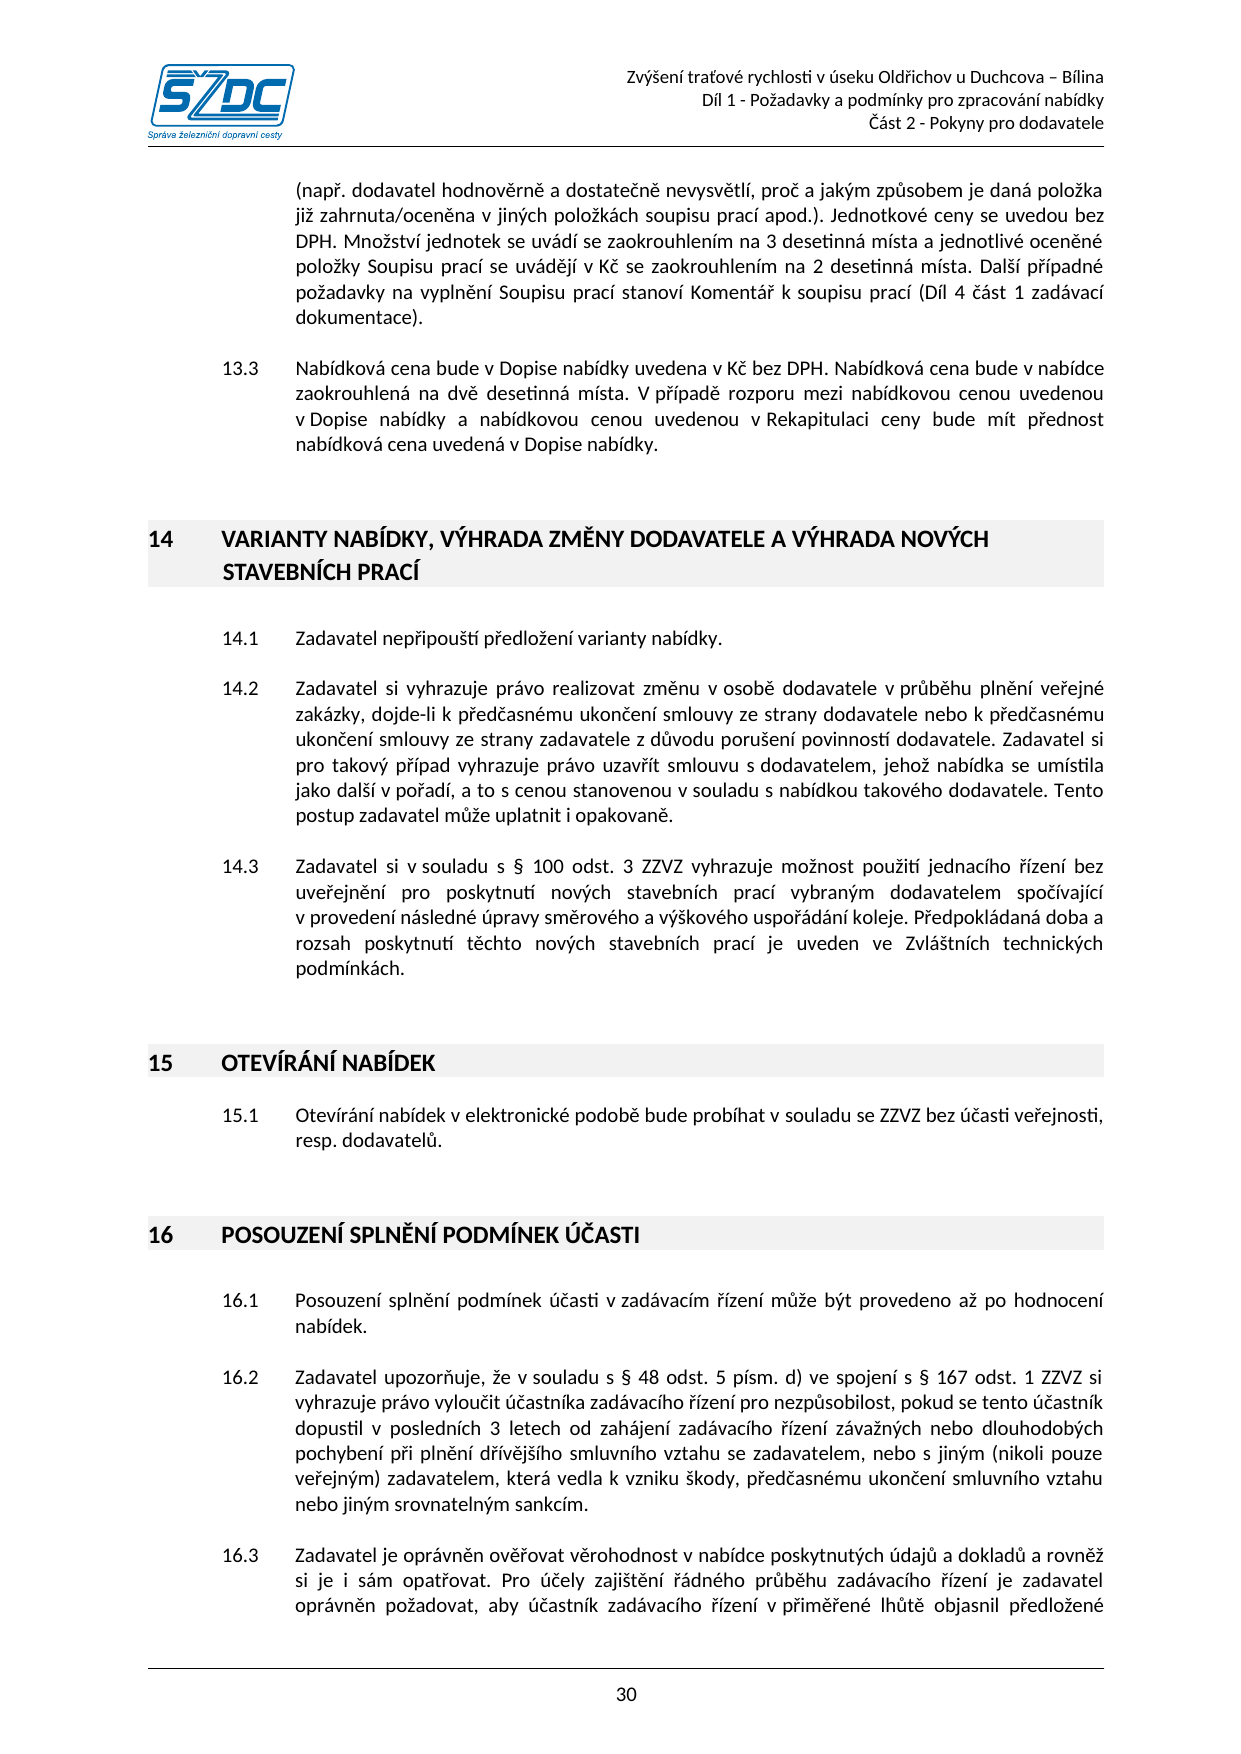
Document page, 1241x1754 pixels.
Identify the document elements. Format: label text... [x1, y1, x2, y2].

subtitle POSOUZENÍ SPLNĚNÍ PODMÍNEK ÚČASTI [148, 1216, 1104, 1250]
list Zadavatel nepřipouští předložení varianty nabídky. [222, 625, 1104, 650]
list Posouzení splnění podmínek účasti v zadávacím řízení může být provedeno až po hodnocení nabídek. [222, 1288, 1104, 1338]
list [222, 177, 1104, 330]
list Zadavatel si v souladu s § 100 odst. 3 ZZVZ vyhrazuje možnost použití jednacího řízení bez uveřejnění pro poskytnutí nových stavebních prací vybraným dodavatelem spočívající v provedení následné úpravy směrového a výškového uspořádání koleje. Předpokládaná doba a rozsah poskytnutí těchto nových stavebních prací je uveden ve Zvláštních technických podmínkách. [222, 853, 1104, 981]
list Otevírání nabídek v elektronické podobě bude probíhat v souladu se ZZVZ bez účasti veřejnosti, resp. dodavatelů. [222, 1102, 1104, 1153]
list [222, 1542, 1104, 1618]
subtitle OTEVÍRÁNÍ NABÍDEK [148, 1044, 1104, 1077]
list Zadavatel upozorňuje, že v souladu s § 48 odst. 5 písm. d) ve spojení s § 167 odst. 1 ZZVZ si vyhrazuje právo vyloučit účastníka zadávacího řízení pro nezpůsobilost, pokud se tento účastník dopustil v posledních 3 letech od zahájení zadávacího řízení závažných nebo dlouhodobých pochybení při plnění dřívějšího smluvního vztahu se zadavatelem, nebo s jiným (nikoli pouze veřejným) zadavatelem, která vedla k vzniku škody, předčasnému ukončení smluvního vztahu nebo jiným srovnatelným sankcím. [222, 1364, 1104, 1516]
list Zadavatel si vyhrazuje právo realizovat změnu v osobě dodavatele v průběhu plnění veřejné zakázky, dojde-li k předčasnému ukončení smlouvy ze strany dodavatele nebo k předčasnému ukončení smlouvy ze strany zadavatele z důvodu porušení povinností dodavatele. Zadavatel si pro takový případ vyhrazuje právo uzavřít smlouvu s dodavatelem, jehož nabídka se umístila jako další v pořadí, a to s cenou stanovenou v souladu s nabídkou takového dodavatele. Tento postup zadavatel může uplatnit i opakovaně. [222, 676, 1104, 828]
subtitle VARIANTY NABÍDKY, VÝHRADA ZMĚNY DODAVATELE A VÝHRADA NOVÝCH STAVEBNÍCH PRACÍ [148, 520, 1104, 587]
list Nabídková cena bude v Dopise nabídky uvedena v Kč bez DPH. Nabídková cena bude v nabídce zaokrouhlená na dvě desetinná místa. V případě rozporu mezi nabídkovou cenou uvedenou v Dopise nabídky a nabídkovou cenou uvedenou v Rekapitulaci ceny bude mít přednost nabídková cena uvedená v Dopise nabídky. [222, 355, 1104, 457]
